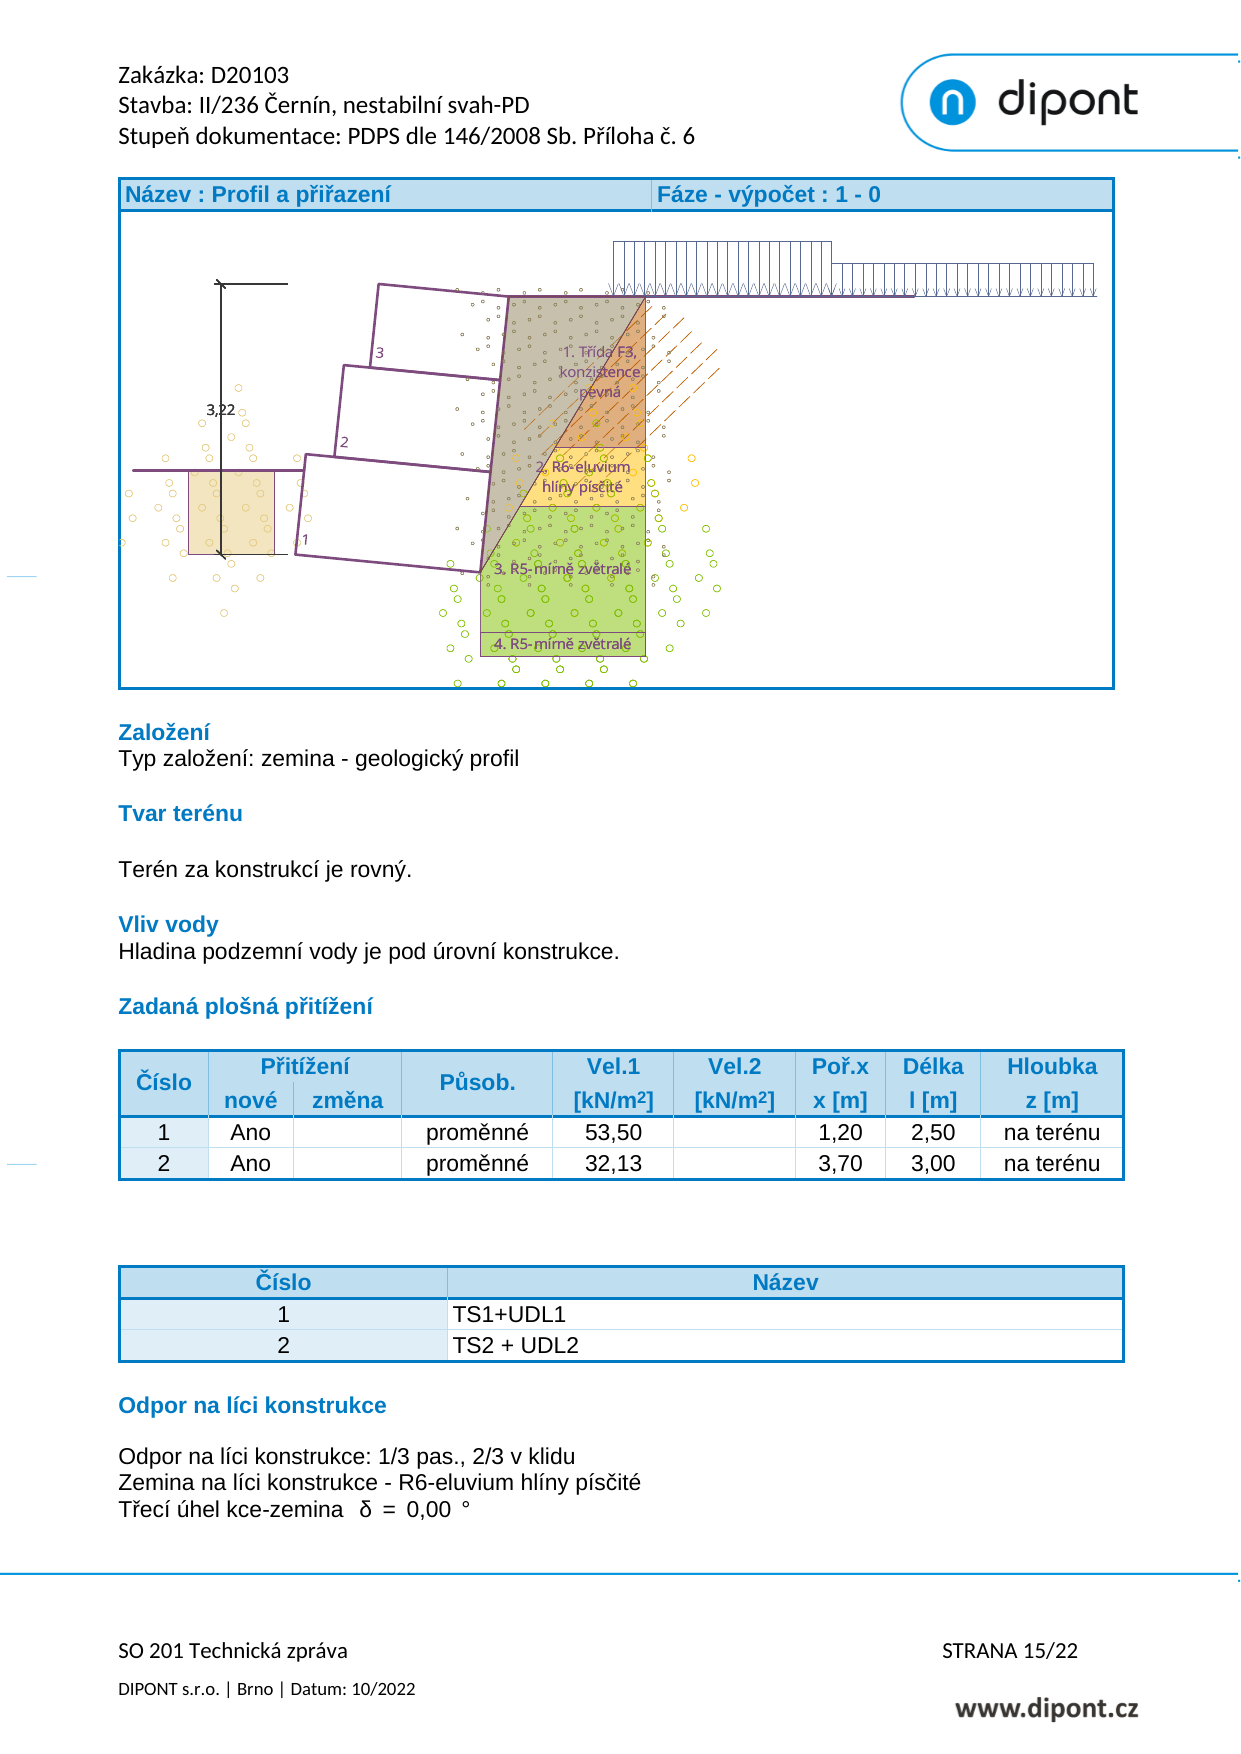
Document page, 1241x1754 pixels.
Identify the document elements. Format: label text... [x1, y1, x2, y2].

table_cell 2,50 [886, 1118, 980, 1147]
table_cell [kN/m2] [553, 1082, 673, 1115]
table_cell proměnné [402, 1148, 552, 1178]
table_cell l [m] [886, 1082, 980, 1115]
table_cell 1,20 [796, 1118, 885, 1147]
text Hladina podzemní vody je pod úrovní konstrukce. [118, 938, 1122, 964]
text Zemina na líci konstrukce - R6-eluvium hlíny písčité [118, 1469, 1122, 1496]
table_header Poř.x [796, 1052, 885, 1082]
table_cell 2 [121, 1148, 208, 1178]
text Založení [118, 718, 1122, 745]
table_cell x [m] [796, 1082, 885, 1115]
table_header Vel.1 [553, 1052, 673, 1082]
table_header = [383, 1496, 406, 1522]
text Odpor na líci konstrukce: 1/3 pas., 2/3 v klidu [118, 1443, 1122, 1469]
table_cell 32,13 [553, 1148, 673, 1178]
table_cell z [m] [981, 1082, 1122, 1115]
table_cell nové [209, 1082, 293, 1115]
table_header Číslo [121, 1268, 447, 1297]
text Typ založení: zemina - geologický profil [118, 745, 1122, 771]
table_header Název [448, 1268, 1122, 1297]
table_cell 1 [121, 1300, 447, 1329]
picture [0, 0, 1241, 1754]
text Tvar terénu [118, 800, 1122, 827]
table_cell TS2 + UDL2 [448, 1330, 1122, 1360]
table_cell [674, 1118, 795, 1147]
table_header 0,00 [406, 1496, 461, 1522]
text Zadaná plošná přitížení [118, 993, 1122, 1020]
table_cell [294, 1118, 401, 1147]
table_cell [294, 1148, 401, 1178]
table_header Délka [886, 1052, 980, 1082]
table_cell [121, 212, 1112, 687]
table_cell [674, 1148, 795, 1178]
table_header Hloubka [981, 1052, 1122, 1082]
table_cell Ano [209, 1148, 293, 1178]
table_cell na terénu [981, 1118, 1122, 1147]
table_cell 1 [121, 1118, 208, 1147]
table_cell 2 [121, 1330, 447, 1360]
table_cell 3,70 [796, 1148, 885, 1178]
table_header Přitížení [209, 1052, 401, 1082]
text Odpor na líci konstrukce [118, 1392, 1122, 1418]
table_header δ [359, 1496, 382, 1522]
table_header Vel.2 [674, 1052, 795, 1082]
table_header Číslo [121, 1052, 208, 1115]
table_cell 53,50 [553, 1118, 673, 1147]
table_cell [kN/m2] [674, 1082, 795, 1115]
table_cell změna [294, 1082, 401, 1115]
table_header Působ. [402, 1052, 552, 1115]
table_header ° [461, 1496, 491, 1522]
table_header Fáze - výpočet : 1 - 0 [652, 180, 1112, 209]
table_header Název : Profil a přiřazení [121, 180, 651, 209]
table_cell proměnné [402, 1118, 552, 1147]
table_cell na terénu [981, 1148, 1122, 1178]
table_cell Ano [209, 1118, 293, 1147]
table_header Třecí úhel kce-zemina [118, 1496, 359, 1522]
table_cell 3,00 [886, 1148, 980, 1178]
text Terén za konstrukcí je rovný. [118, 856, 1122, 882]
table_cell TS1+UDL1 [448, 1300, 1122, 1329]
text Vliv vody [118, 911, 1122, 938]
